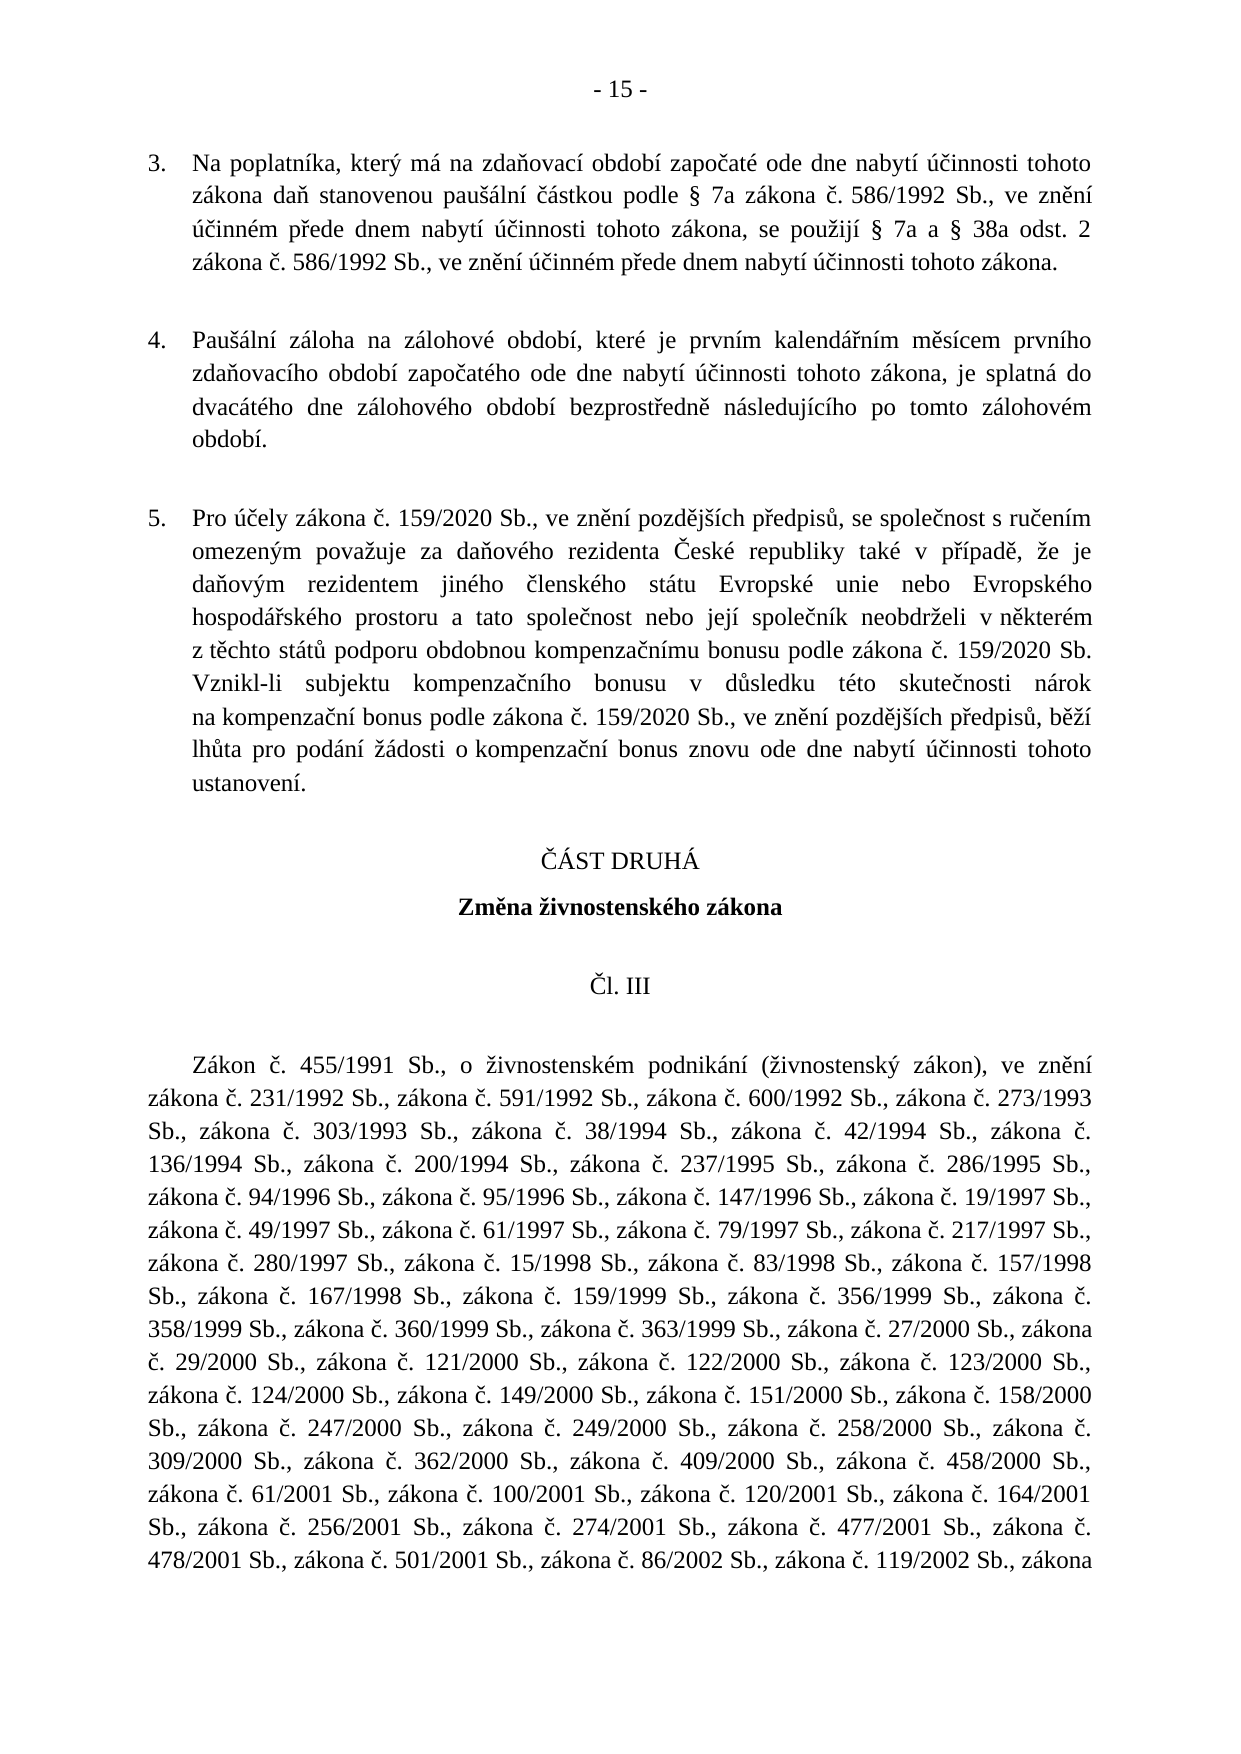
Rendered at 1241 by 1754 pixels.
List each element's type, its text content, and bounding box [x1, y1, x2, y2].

text Čl. III [148, 971, 1093, 999]
list 4. Paušální záloha na zálohové období, které je prvním kalendářním měsícem prvního zdaňovacího období započatého ode dne nabytí účinnosti tohoto zákona, je splatná do dvacátého dne zálohového období bezprostředně následujícího po tomto zálohovém období. [148, 326, 1093, 453]
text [148, 1050, 1093, 1574]
text Změna živnostenského zákona [148, 892, 1093, 921]
list 3. Na poplatníka, který má na zdaňovací období započaté ode dne nabytí účinnosti tohoto zákona daň stanovenou paušální částkou podle § 7a zákona č. 586/1992 Sb., ve znění účinném přede dnem nabytí účinnosti tohoto zákona, se použijí § 7a a § 38a odst. 2 zákona č. 586/1992 Sb., ve znění účinném přede dnem nabytí účinnosti tohoto zákona. [148, 148, 1093, 275]
list 5. Pro účely zákona č. 159/2020 Sb., ve znění pozdějších předpisů, se společnost s ručením omezeným považuje za daňového rezidenta České republiky také v případě, že je daňovým rezidentem jiného členského státu Evropské unie nebo Evropského hospodářského prostoru a tato společnost nebo její společník neobdrželi v některém z těchto států podporu obdobnou kompenzačnímu bonusu podle zákona č. 159/2020 Sb. Vznikl-li subjektu kompenzačního bonusu v důsledku této skutečnosti nárok na kompenzační bonus podle zákona č. 159/2020 Sb., ve znění pozdějších předpisů, běží lhůta pro podání žádosti o kompenzační bonus znovu ode dne nabytí účinnosti tohoto ustanovení. [148, 503, 1093, 796]
text ČÁST DRUHÁ [148, 846, 1093, 875]
